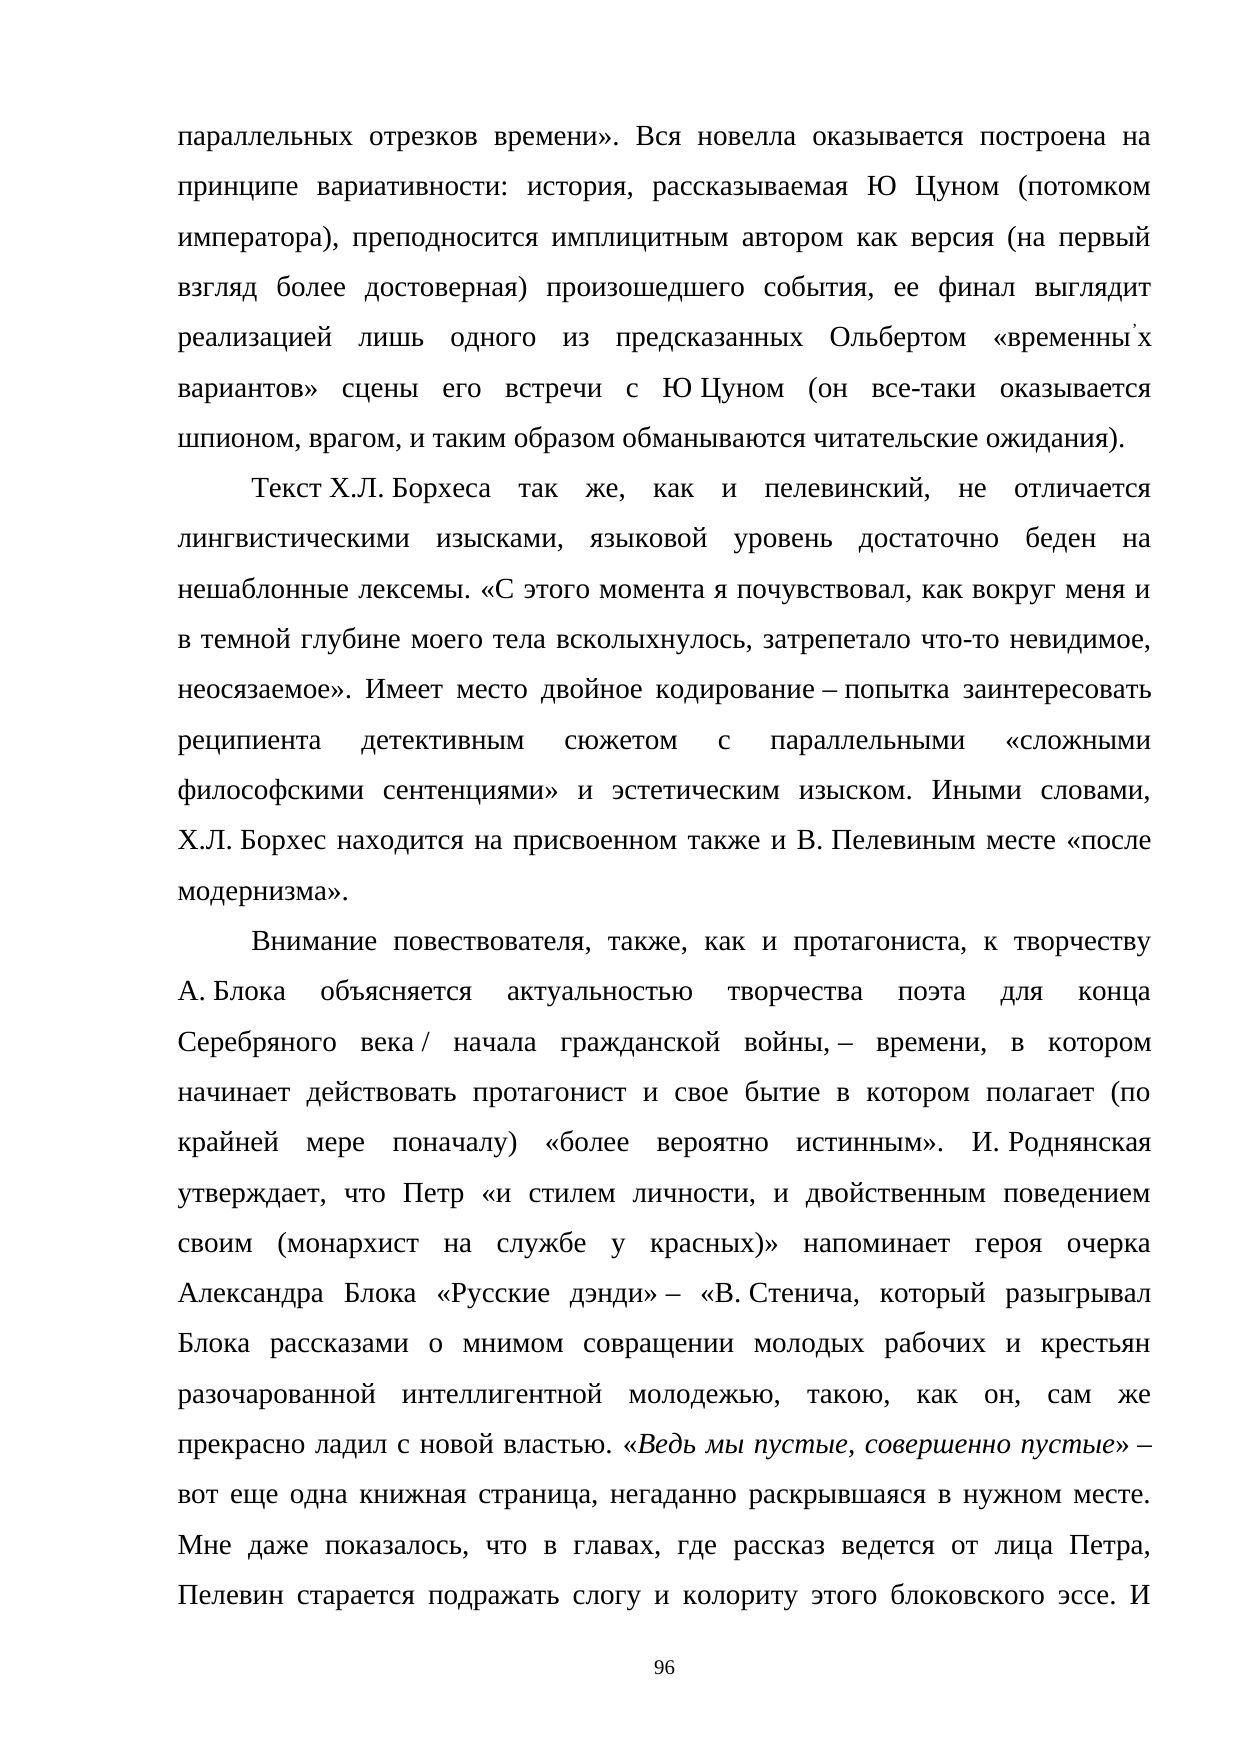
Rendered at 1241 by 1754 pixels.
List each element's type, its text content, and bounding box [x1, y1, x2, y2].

text Текст Х.Л. Борхеса так же, как и пелевинский, не отличается лингвистическими изысками, языковой уровень достаточно беден на нешаблонные лексемы. «С этого момента я почувствовал, как вокруг меня и в темной глубине моего тела всколыхнулось, затрепетало что-то невидимое, неосязаемое». Имеет место двойное кодирование – попытка заинтересовать реципиента детективным сюжетом с параллельными «сложными философскими сентенциями» и эстетическим изыском. Иными словами, Х.Л. Борхес находится на присвоенном также и В. Пелевиным месте «после модернизма». [177, 470, 1152, 906]
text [177, 118, 1152, 453]
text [177, 923, 1152, 1611]
